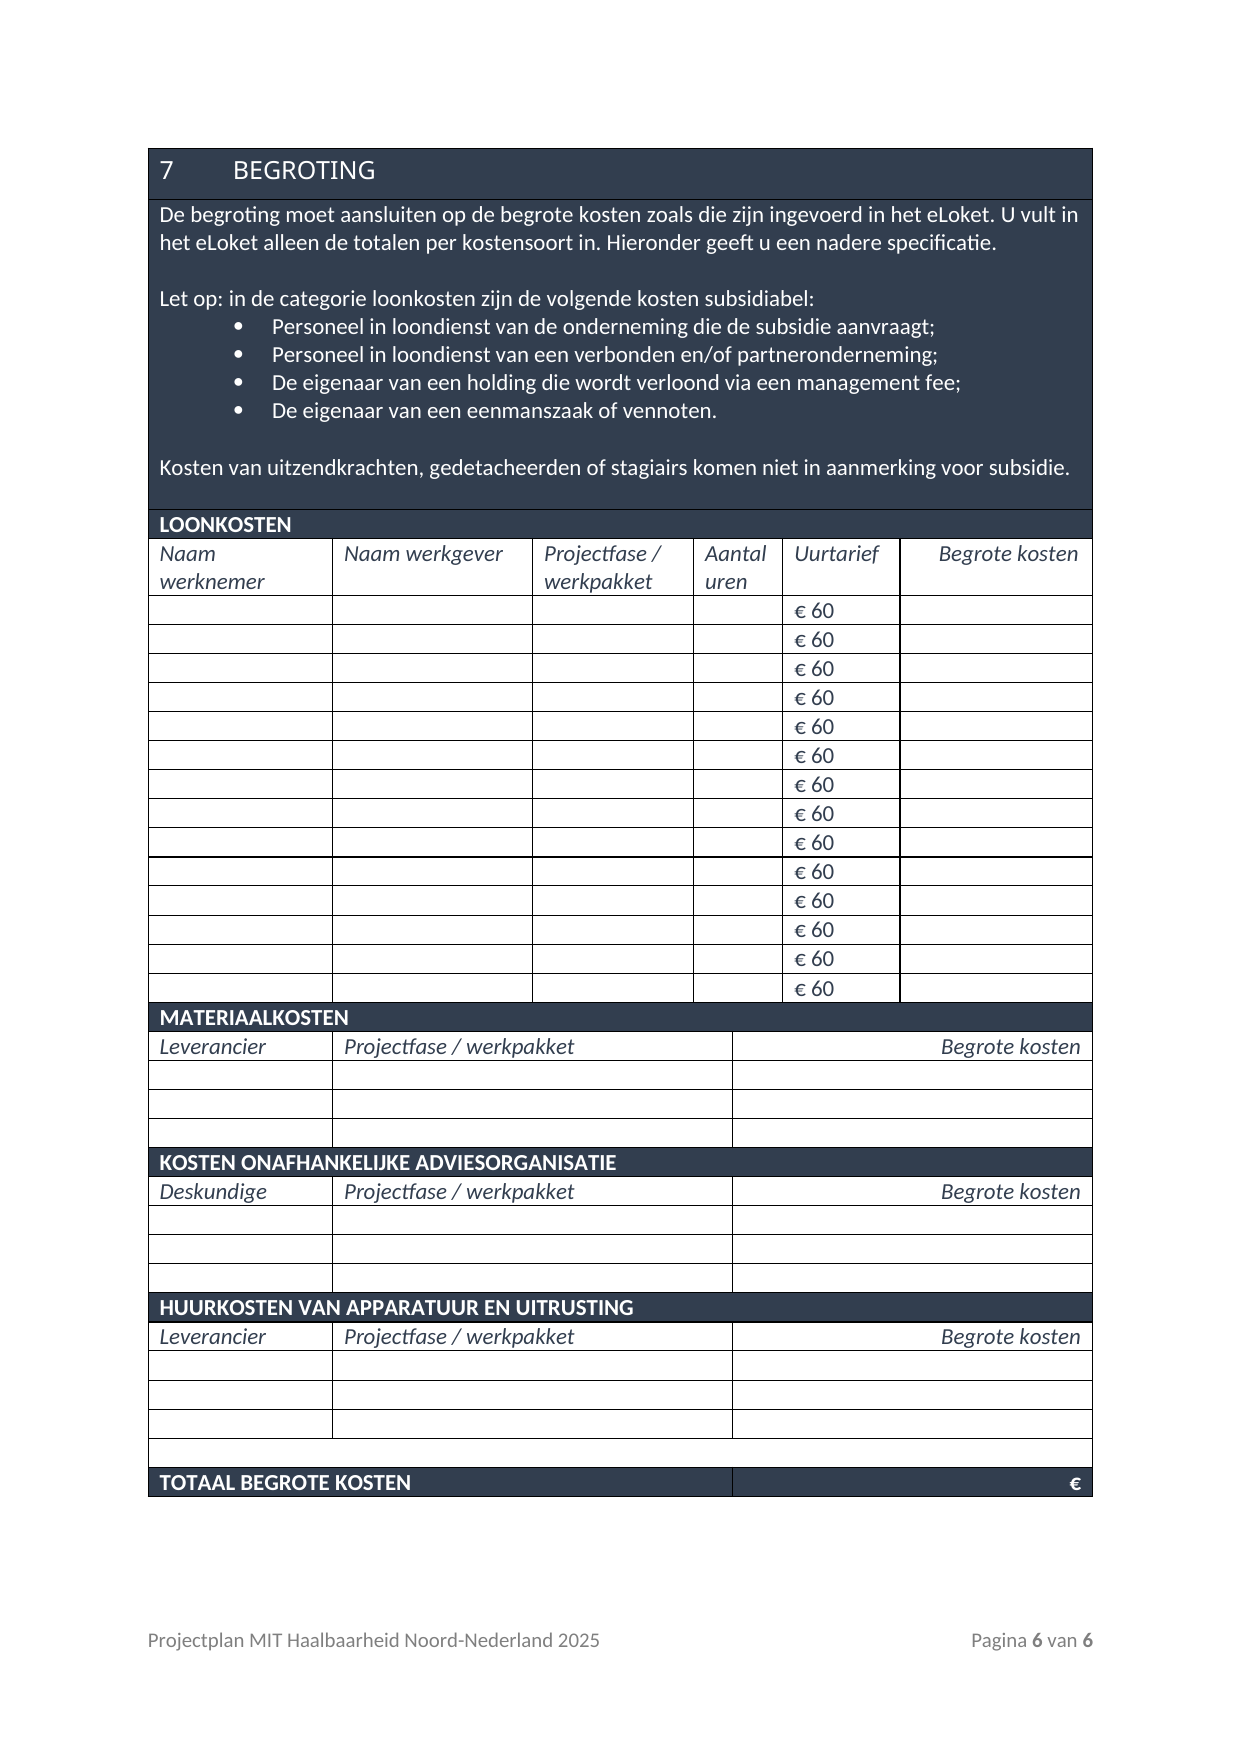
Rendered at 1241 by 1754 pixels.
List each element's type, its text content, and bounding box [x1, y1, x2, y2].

table_cell HUURKOSTEN VAN APPARATUUR EN UITRUSTING [149, 1293, 1092, 1321]
table_cell Begrote kosten [733, 1177, 1092, 1205]
table_cell [901, 916, 1092, 943]
table_cell [333, 712, 532, 740]
table_cell [901, 858, 1092, 885]
table_cell [333, 1206, 732, 1234]
table_cell [901, 770, 1092, 798]
table_cell [149, 1264, 332, 1292]
table_cell [733, 1235, 1092, 1263]
table_cell [333, 1119, 732, 1147]
table_cell [901, 625, 1092, 653]
table_cell [333, 916, 532, 943]
table_cell [733, 1090, 1092, 1118]
table_cell [149, 770, 332, 798]
table_cell [149, 1351, 332, 1379]
table_cell [149, 1235, 332, 1263]
table_cell [694, 625, 782, 653]
table_cell [149, 1206, 332, 1234]
table_cell [333, 828, 532, 856]
table_cell [149, 654, 332, 682]
table_cell [333, 625, 532, 653]
table_cell [901, 974, 1092, 1002]
table_cell Leverancier [149, 1032, 332, 1060]
table_cell [333, 1381, 732, 1408]
table_cell [733, 1410, 1092, 1438]
table_cell [333, 799, 532, 827]
table_cell € 60 [783, 974, 899, 1002]
table_cell € 60 [783, 799, 899, 827]
table_cell Projectfase / werkpakket [333, 1177, 732, 1205]
table_cell [149, 828, 332, 856]
table_cell [694, 828, 782, 856]
table_cell Projectfase / werkpakket [533, 539, 693, 595]
table_cell [149, 1410, 332, 1438]
table_cell [694, 799, 782, 827]
table_cell [333, 1235, 732, 1263]
table_cell [149, 683, 332, 711]
table_cell [733, 1381, 1092, 1408]
table_cell [333, 1090, 732, 1118]
table_cell [901, 654, 1092, 682]
table_cell [533, 974, 693, 1002]
table_cell [333, 1351, 732, 1379]
table_cell [733, 1061, 1092, 1089]
table_cell [533, 654, 693, 682]
table_cell Leverancier [149, 1323, 332, 1350]
table_header 7 [149, 149, 221, 199]
table_cell [901, 596, 1092, 624]
table_cell [901, 945, 1092, 973]
table_cell [694, 974, 782, 1002]
table_cell [333, 1264, 732, 1292]
table_cell LOONKOSTEN [149, 510, 1092, 538]
table_cell [333, 741, 532, 769]
table_cell € 60 [783, 712, 899, 740]
table_cell Uurtarief [783, 539, 899, 595]
table_cell [694, 683, 782, 711]
table_cell € 60 [783, 886, 899, 914]
table_cell [333, 974, 532, 1002]
table_cell [333, 683, 532, 711]
table_cell € 60 [783, 770, 899, 798]
table_cell Aantal uren [694, 539, 782, 595]
table_cell [149, 886, 332, 914]
table_cell [533, 596, 693, 624]
table_cell [333, 886, 532, 914]
table_cell [149, 1119, 332, 1147]
table_cell Begrote kosten [733, 1032, 1092, 1060]
table_cell [149, 741, 332, 769]
table_cell € 60 [783, 596, 899, 624]
table_cell [149, 799, 332, 827]
table_cell Naam werkgever [333, 539, 532, 595]
table_cell € 60 [783, 828, 899, 856]
table_cell TOTAAL BEGROTE KOSTEN [149, 1468, 732, 1496]
table_cell [333, 770, 532, 798]
table_cell [694, 858, 782, 885]
table_cell € 60 [783, 916, 899, 943]
table_cell [533, 916, 693, 943]
table_cell [533, 770, 693, 798]
table_cell [694, 886, 782, 914]
table_cell [901, 886, 1092, 914]
table_cell € 60 [783, 858, 899, 885]
table_cell € 60 [783, 683, 899, 711]
table_cell [333, 945, 532, 973]
table_cell Begrote kosten [901, 539, 1092, 595]
table_cell [149, 916, 332, 943]
table_cell [694, 916, 782, 943]
table_cell Naam werknemer [149, 539, 332, 595]
table_cell € 60 [783, 741, 899, 769]
table_cell [901, 741, 1092, 769]
table_cell [694, 596, 782, 624]
table_cell [733, 1206, 1092, 1234]
table_cell [533, 799, 693, 827]
table_cell [149, 858, 332, 885]
table_cell € 60 [783, 654, 899, 682]
table_cell [733, 1264, 1092, 1292]
table_cell [149, 974, 332, 1002]
table_cell [694, 712, 782, 740]
table_cell [533, 886, 693, 914]
table_cell [149, 596, 332, 624]
table_cell [149, 1061, 332, 1089]
table_cell [901, 799, 1092, 827]
table_cell [694, 770, 782, 798]
table_cell [733, 1119, 1092, 1147]
table_cell [149, 945, 332, 973]
table_cell [901, 712, 1092, 740]
table_cell Deskundige [149, 1177, 332, 1205]
table_cell [901, 828, 1092, 856]
table_cell [333, 654, 532, 682]
table_cell [149, 1381, 332, 1408]
table_cell KOSTEN ONAFHANKELIJKE ADVIESORGANISATIE [149, 1148, 1092, 1176]
table_cell [333, 1410, 732, 1438]
table_cell [149, 1090, 332, 1118]
table_cell Begrote kosten [733, 1323, 1092, 1350]
table_cell Projectfase / werkpakket [333, 1032, 732, 1060]
table_cell MATERIAALKOSTEN [149, 1003, 1092, 1031]
table_cell [333, 1061, 732, 1089]
table_cell € 60 [783, 625, 899, 653]
table_cell [533, 683, 693, 711]
table_cell [333, 596, 532, 624]
table_cell [533, 741, 693, 769]
table_cell [694, 741, 782, 769]
table_cell [733, 1351, 1092, 1379]
table_cell [149, 625, 332, 653]
table_cell [694, 945, 782, 973]
table_cell € 60 [783, 945, 899, 973]
table_cell [149, 712, 332, 740]
table_cell [533, 945, 693, 973]
table_cell Projectfase / werkpakket [333, 1323, 732, 1350]
table_cell [533, 625, 693, 653]
table_cell De begroting moet aansluiten op de begrote kosten zoals die zijn ingevoerd in het eLoket. U vult in het eLoket alleen de totalen per kostensoort in. Hieronder geeft u een nadere specificatie. Let op: in de categorie loonkosten zijn de volgende kosten subsidiabel: Personeel in loondienst van de onderneming die de subsidie aanvraagt; Personeel in loondienst van een verbonden en/of partneronderneming; De eigenaar van een holding die wordt verloond via een management fee; De eigenaar van een eenmanszaak of vennoten. Kosten van uitzendkrachten, gedetacheerden of stagiairs komen niet in aanmerking voor subsidie. [149, 200, 1092, 509]
table_cell [694, 654, 782, 682]
table_cell [533, 858, 693, 885]
table_cell € [733, 1468, 1092, 1496]
table_cell [533, 712, 693, 740]
table_header BEGROTING [221, 149, 1092, 199]
table_cell [333, 858, 532, 885]
table_cell [533, 828, 693, 856]
table_cell [901, 683, 1092, 711]
table_cell [149, 1439, 1092, 1467]
